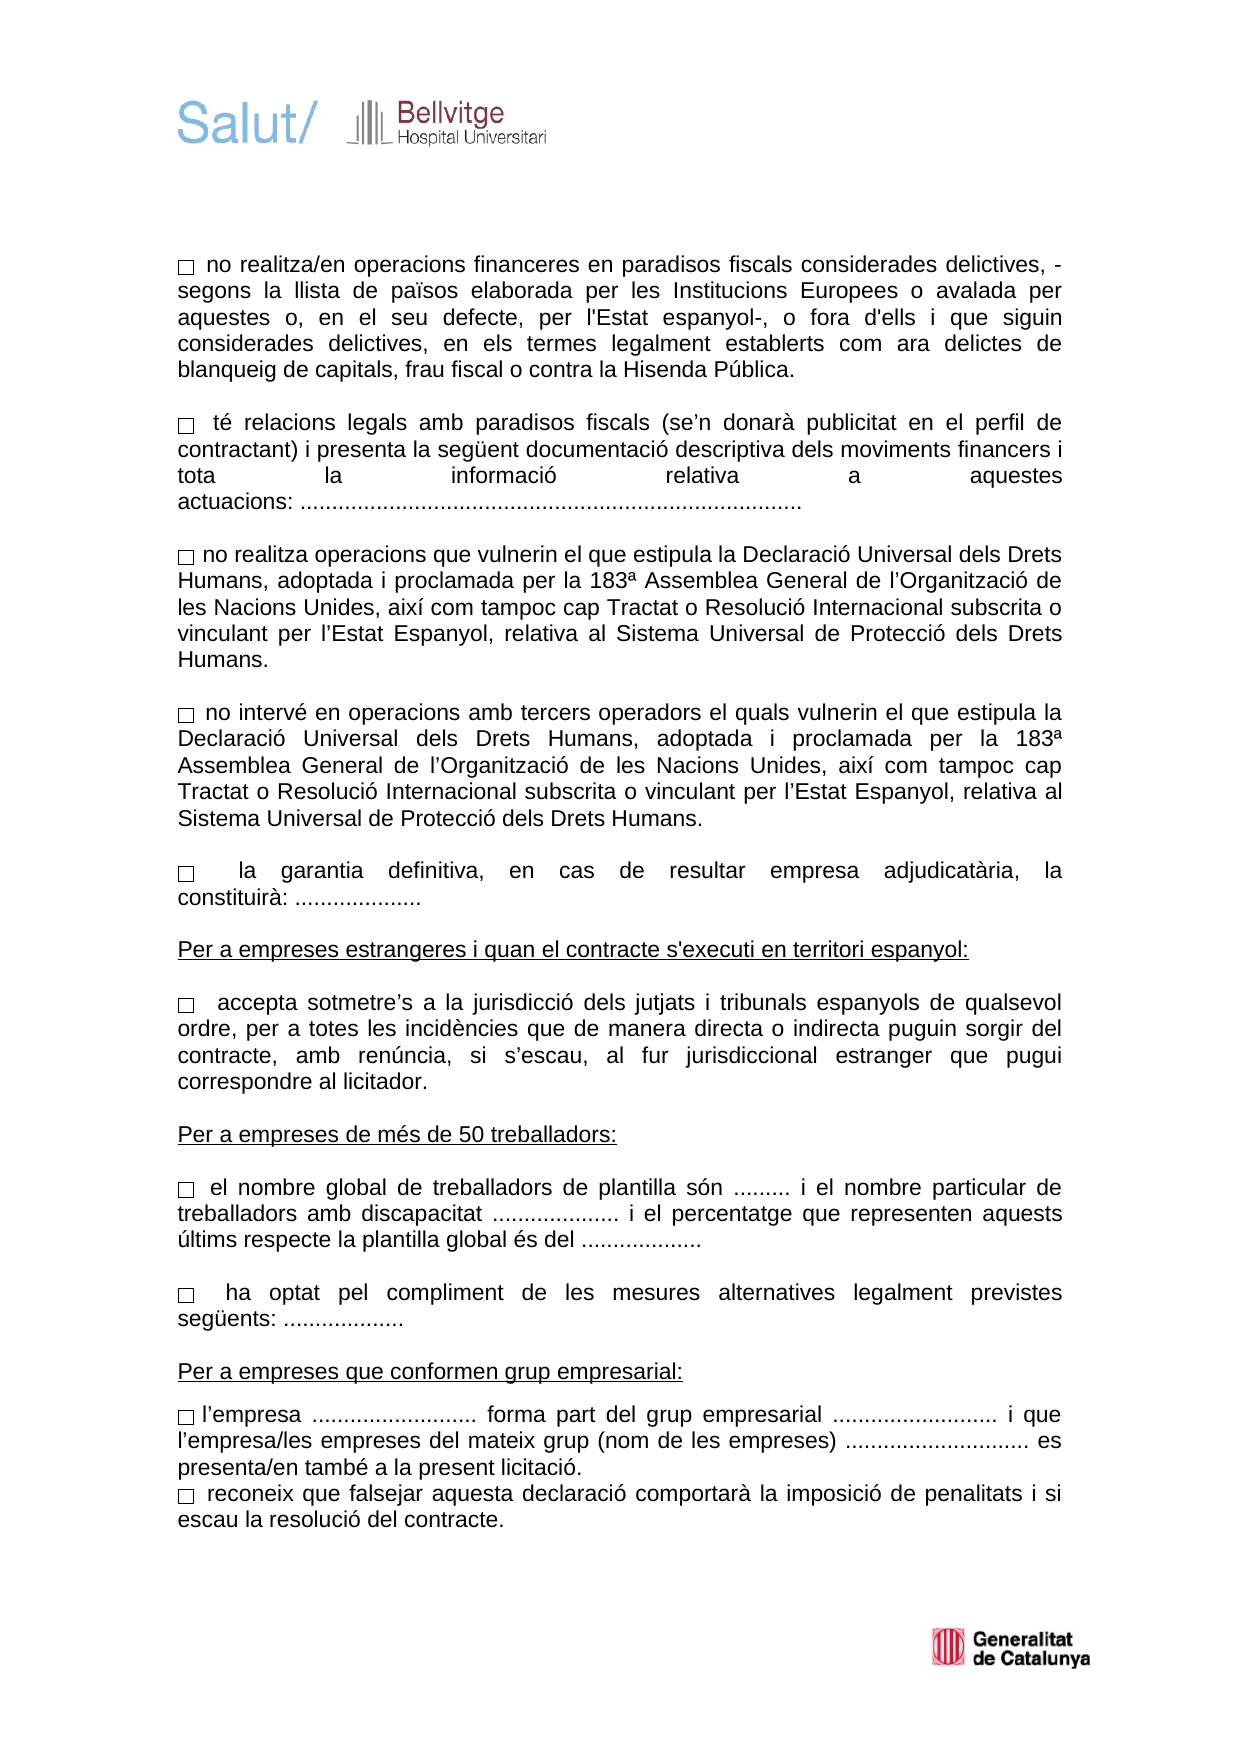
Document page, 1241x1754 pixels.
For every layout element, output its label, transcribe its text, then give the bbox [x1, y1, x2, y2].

picture [177, 100, 546, 147]
text reconeix que falsejar aquesta declaració comportarà la imposició de penalitats i si escau la resolució del contracte. [177, 1480, 1063, 1533]
text no realitza/en operacions financeres en paradisos fiscals considerades delictives, -segons la llista de països elaborada per les Institucions Europees o avalada per aquestes o, en el seu defecte, per l'Estat espanyol-, o fora d'ells i que siguin considerades delictives, en els termes legalment establerts com ara delictes de blanqueig de capitals, frau fiscal o contra la Hisenda Pública. [177, 251, 1063, 383]
text accepta sotmetre’s a la jurisdicció dels jutjats i tribunals espanyols de qualsevol ordre, per a totes les incidències que de manera directa o indirecta puguin sorgir del contracte, amb renúncia, si s’escau, al fur jurisdiccional estranger que pugui correspondre al licitador. [177, 989, 1063, 1094]
text la garantia definitiva, en cas de resultar empresa adjudicatària, la constituirà: .................... [177, 857, 1063, 910]
text Per a empreses que conformen grup empresarial: [177, 1358, 1063, 1384]
text l’empresa .......................... forma part del grup empresarial .......................... i que l’empresa/les empreses del mateix grup (nom de les empreses) ............................. es presenta/en també a la present licitació. [177, 1401, 1063, 1480]
picture [893, 1621, 1129, 1674]
text no realitza operacions que vulnerin el que estipula la Declaració Universal dels Drets Humans, adoptada i proclamada per la 183ª Assemblea General de l’Organització de les Nacions Unides, així com tampoc cap Tractat o Resolució Internacional subscrita o vinculant per l’Estat Espanyol, relativa al Sistema Universal de Protecció dels Drets Humans. [177, 541, 1063, 673]
text Per a empreses de més de 50 treballadors: [177, 1121, 1063, 1147]
text Per a empreses estrangeres i quan el contracte s'executi en territori espanyol: [177, 936, 1063, 963]
text el nombre global de treballadors de plantilla són ......... i el nombre particular de treballadors amb discapacitat .................... i el percentatge que representen aquests últims respecte la plantilla global és del ................... [177, 1173, 1063, 1252]
text no intervé en operacions amb tercers operadors el quals vulnerin el que estipula la Declaració Universal dels Drets Humans, adoptada i proclamada per la 183ª Assemblea General de l’Organització de les Nacions Unides, així com tampoc cap Tractat o Resolució Internacional subscrita o vinculant per l’Estat Espanyol, relativa al Sistema Universal de Protecció dels Drets Humans. [177, 699, 1063, 831]
text té relacions legals amb paradisos fiscals (se’n donarà publicitat en el perfil de contractant) i presenta la següent documentació descriptiva dels moviments financers i tota la informació relativa a aquestes actuacions: ............................................................................... [177, 409, 1063, 514]
text ha optat pel compliment de les mesures alternatives legalment previstes següents: ................... [177, 1279, 1063, 1332]
